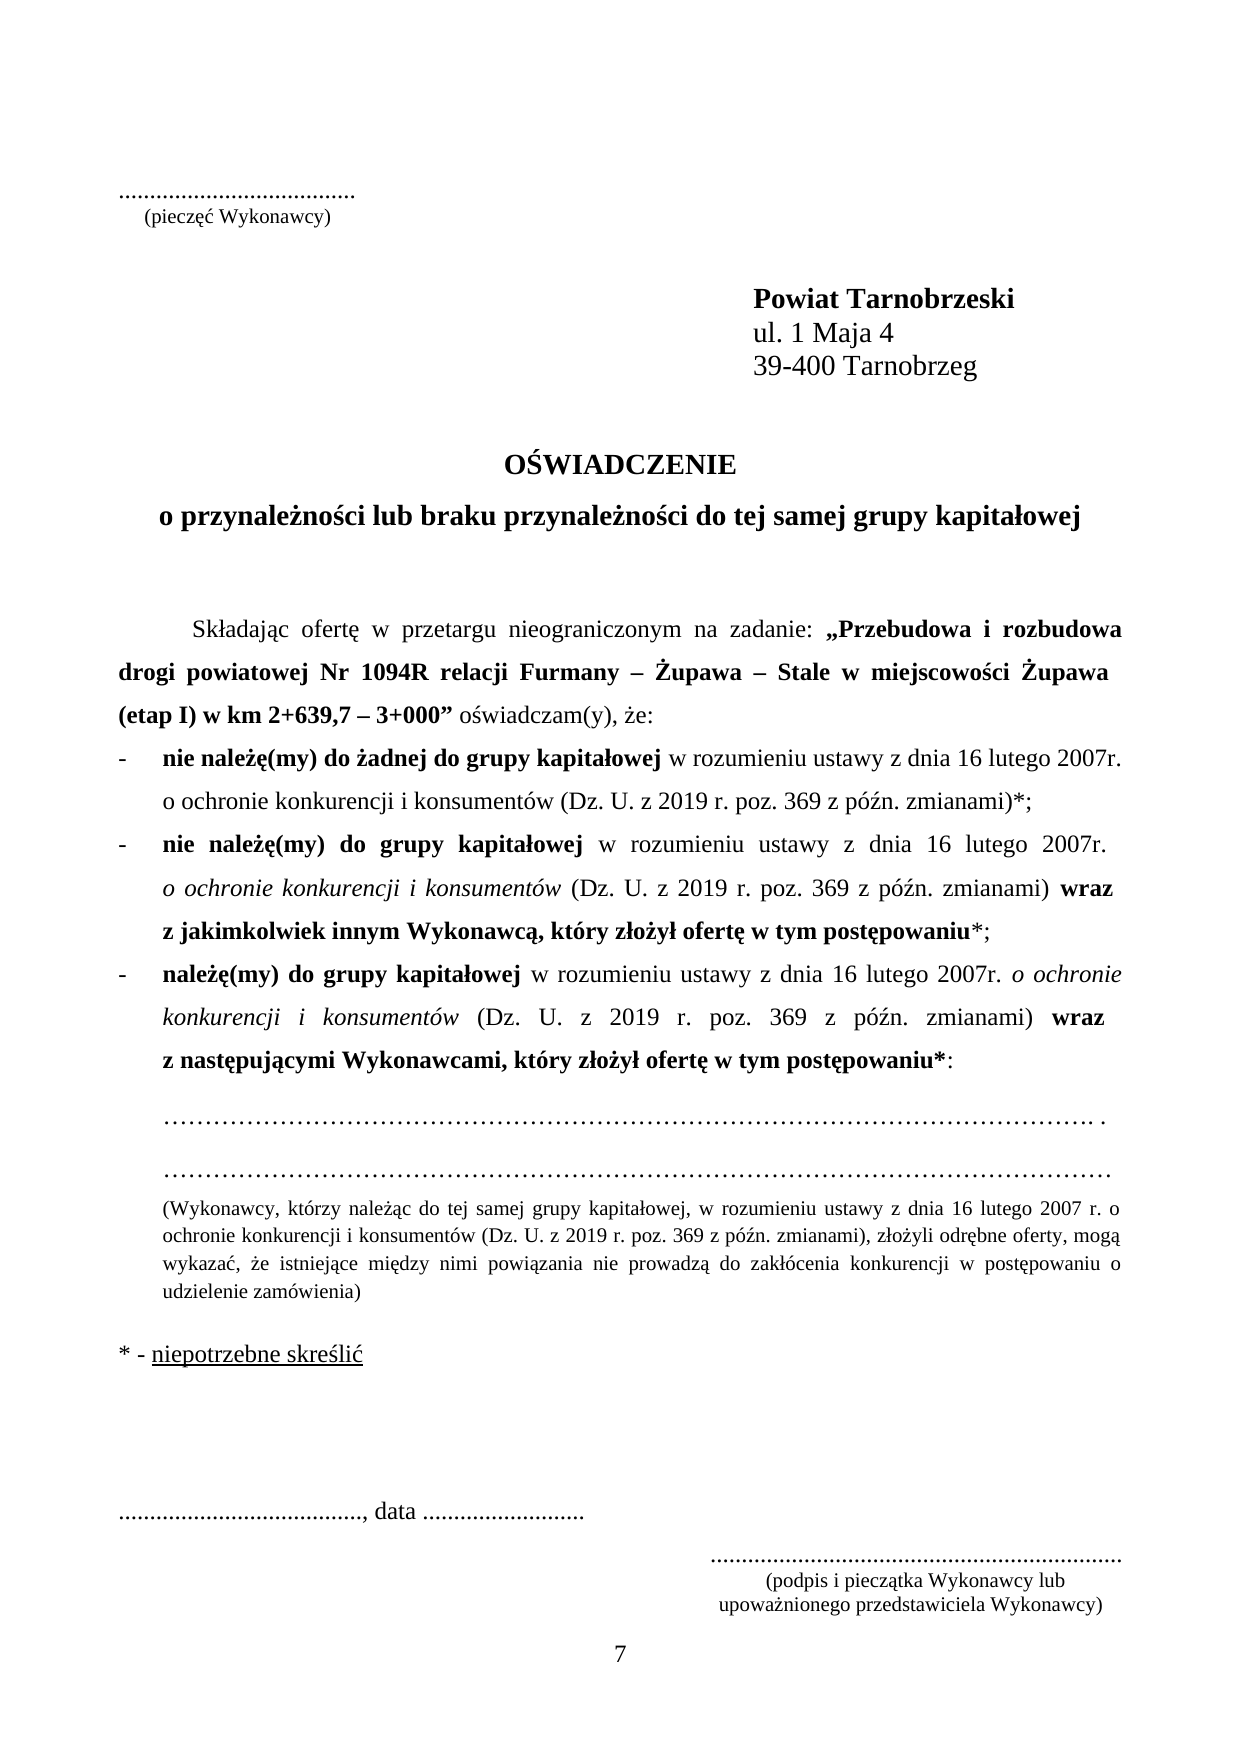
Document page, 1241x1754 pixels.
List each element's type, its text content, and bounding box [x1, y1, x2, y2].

text (pieczęć Wykonawcy) [118, 204, 1122, 228]
text upoważnionego przedstawiciela Wykonawcy) [118, 1592, 1122, 1616]
text …………………………………………………………………………………………………… [162, 1154, 1122, 1183]
text (podpis i pieczątka Wykonawcy lub [662, 1568, 1122, 1592]
text Powiat Tarnobrzeski [339, 281, 1122, 315]
text …………………………………………………………………………………………………. . [162, 1101, 1122, 1129]
list należę(my) do grupy kapitałowej w rozumieniu ustawy z dnia 16 lutego 2007r. o ochronie konkurencji i konsumentów (Dz. U. z 2019 r. poz. 369 z późn. zmianami) wraz z następującymi Wykonawcami, który złożył ofertę w tym postępowaniu*: [118, 959, 1122, 1074]
text OŚWIADCZENIE [118, 447, 1122, 481]
text Składając ofertę w przetargu nieograniczonym na zadanie: „Przebudowa i rozbudowa drogi powiatowej Nr 1094R relacji Furmany – Żupawa – Stale w miejscowości Żupawa (etap I) w km 2+639,7 – 3+000” oświadczam(y), że: [118, 614, 1122, 729]
text ......................................., data .......................... [118, 1496, 1122, 1524]
text * - niepotrzebne skreślić [118, 1339, 1122, 1368]
text 39-400 Tarnobrzeg [753, 348, 1122, 382]
list nie należę(my) do grupy kapitałowej w rozumieniu ustawy z dnia 16 lutego 2007r. o ochronie konkurencji i konsumentów (Dz. U. z 2019 r. poz. 369 z późn. zmianami) wraz z jakimkolwiek innym Wykonawcą, który złożył ofertę w tym postępowaniu*; [118, 829, 1122, 944]
text ...................................... [118, 176, 1122, 204]
list nie należę(my) do żadnej do grupy kapitałowej w rozumieniu ustawy z dnia 16 lutego 2007r. o ochronie konkurencji i konsumentów (Dz. U. z 2019 r. poz. 369 z późn. zmianami)*; [118, 743, 1122, 815]
text ul. 1 Maja 4 [753, 315, 1122, 348]
text (Wykonawcy, którzy należąc do tej samej grupy kapitałowej, w rozumieniu ustawy z dnia 16 lutego 2007 r. o ochronie konkurencji i konsumentów (Dz. U. z 2019 r. poz. 369 z późn. zmianami), złożyli odrębne oferty, mogą wykazać, że istniejące między nimi powiązania nie prowadzą do zakłócenia konkurencji w postępowaniu o udzielenie zamówienia) [162, 1196, 1122, 1303]
text o przynależności lub braku przynależności do tej samej grupy kapitałowej [118, 498, 1122, 532]
text .................................................................. [561, 1539, 1122, 1568]
